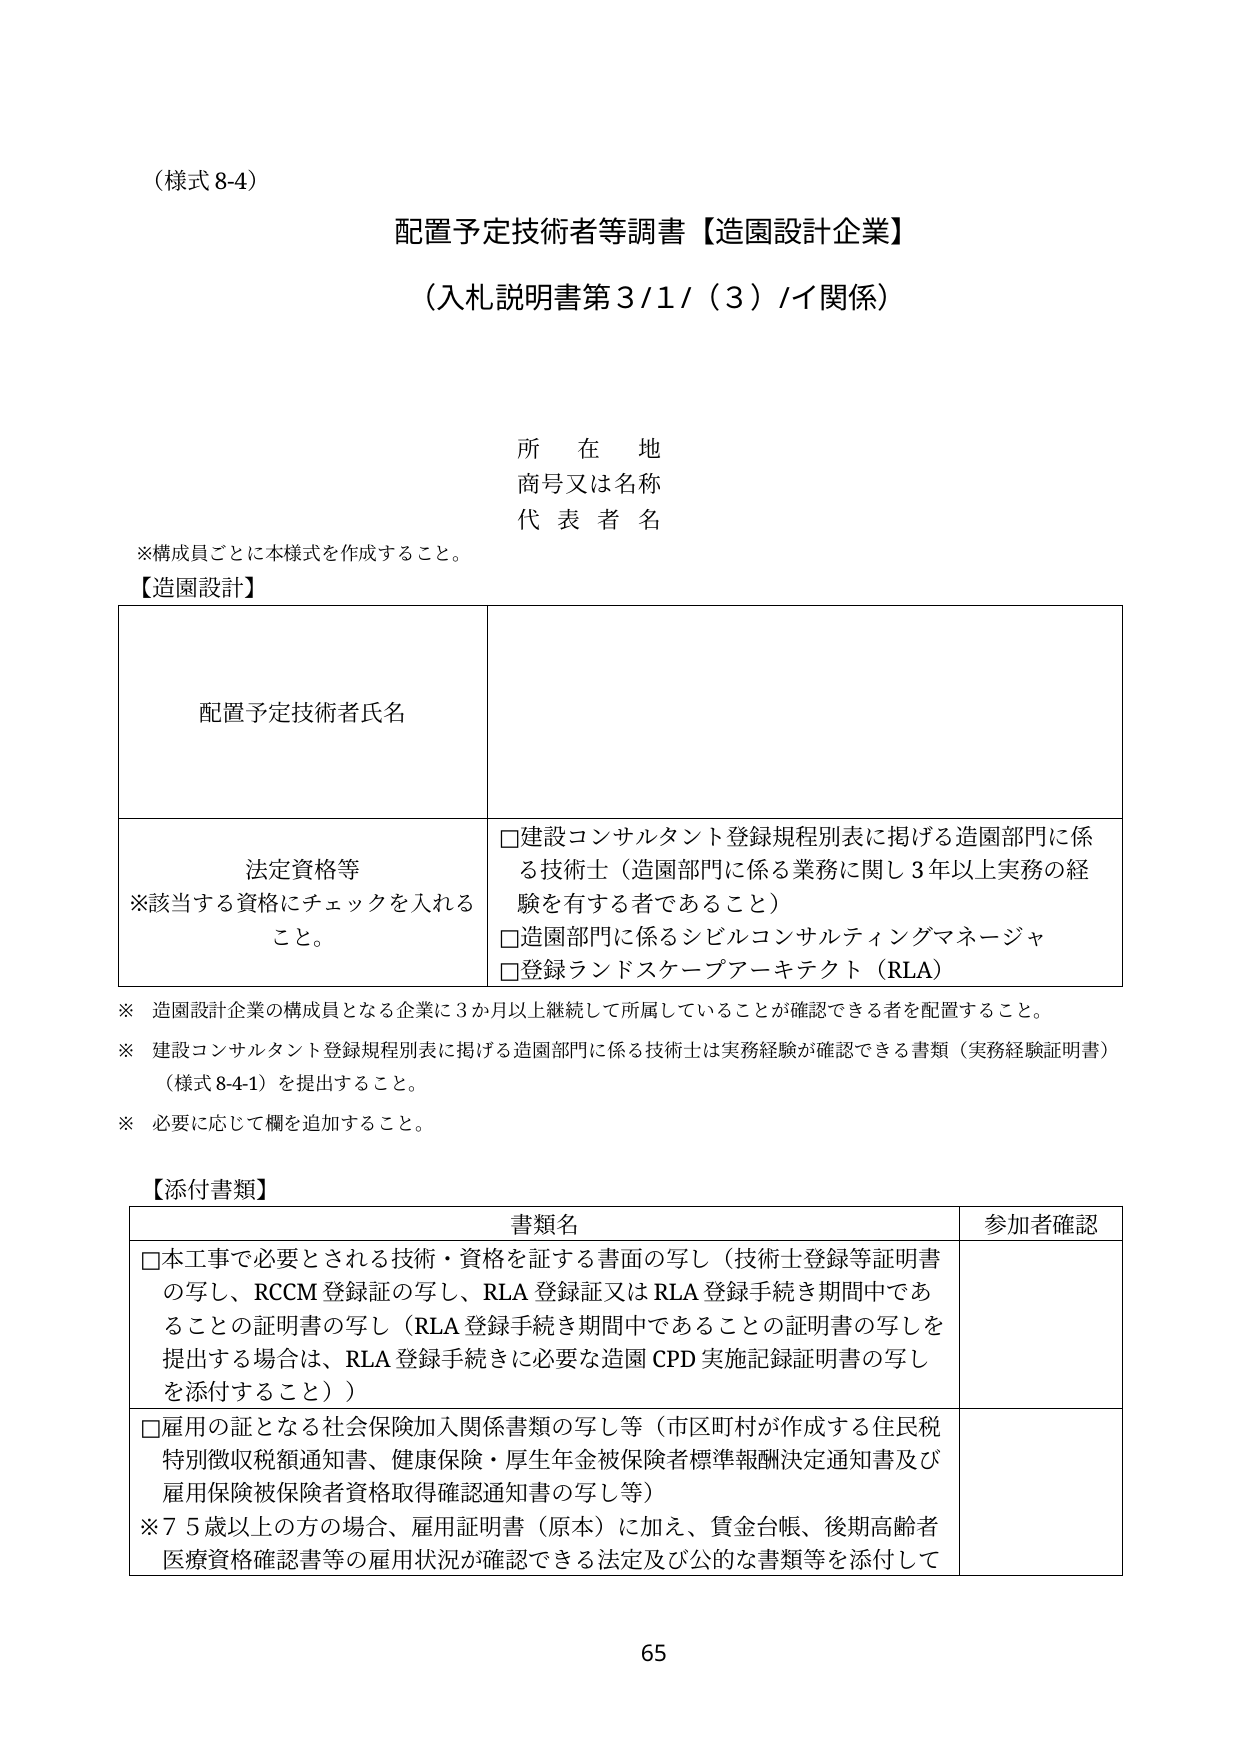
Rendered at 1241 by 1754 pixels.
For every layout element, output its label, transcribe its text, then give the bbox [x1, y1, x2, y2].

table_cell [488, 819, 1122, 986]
text （様式8-4） [141, 163, 1122, 196]
text ※ 造園設計企業の構成員となる企業に３か月以上継続して所属していることが確認できる者を配置すること。 [118, 993, 1122, 1026]
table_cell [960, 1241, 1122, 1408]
text 【添付書類】 [141, 1172, 1122, 1206]
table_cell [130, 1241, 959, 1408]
text ※構成員ごとに本様式を作成すること。 [118, 536, 1122, 569]
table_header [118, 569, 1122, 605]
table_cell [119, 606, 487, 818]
text （入札説明書第３/１/（３）/イ関係） [162, 263, 1122, 330]
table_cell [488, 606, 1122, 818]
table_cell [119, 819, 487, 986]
text ※ 建設コンサルタント登録規程別表に掲げる造園部門に係る技術士は実務経験が確認できる書類（実務経験証明書）（様式8-4-1）を提出すること。 [118, 1033, 1122, 1099]
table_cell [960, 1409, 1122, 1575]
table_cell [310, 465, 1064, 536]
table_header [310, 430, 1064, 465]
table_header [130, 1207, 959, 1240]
text 配置予定技術者等調書【造園設計企業】 [162, 196, 1122, 263]
text ※ 必要に応じて欄を追加すること。 [118, 1106, 1122, 1139]
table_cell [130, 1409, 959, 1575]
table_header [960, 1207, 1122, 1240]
